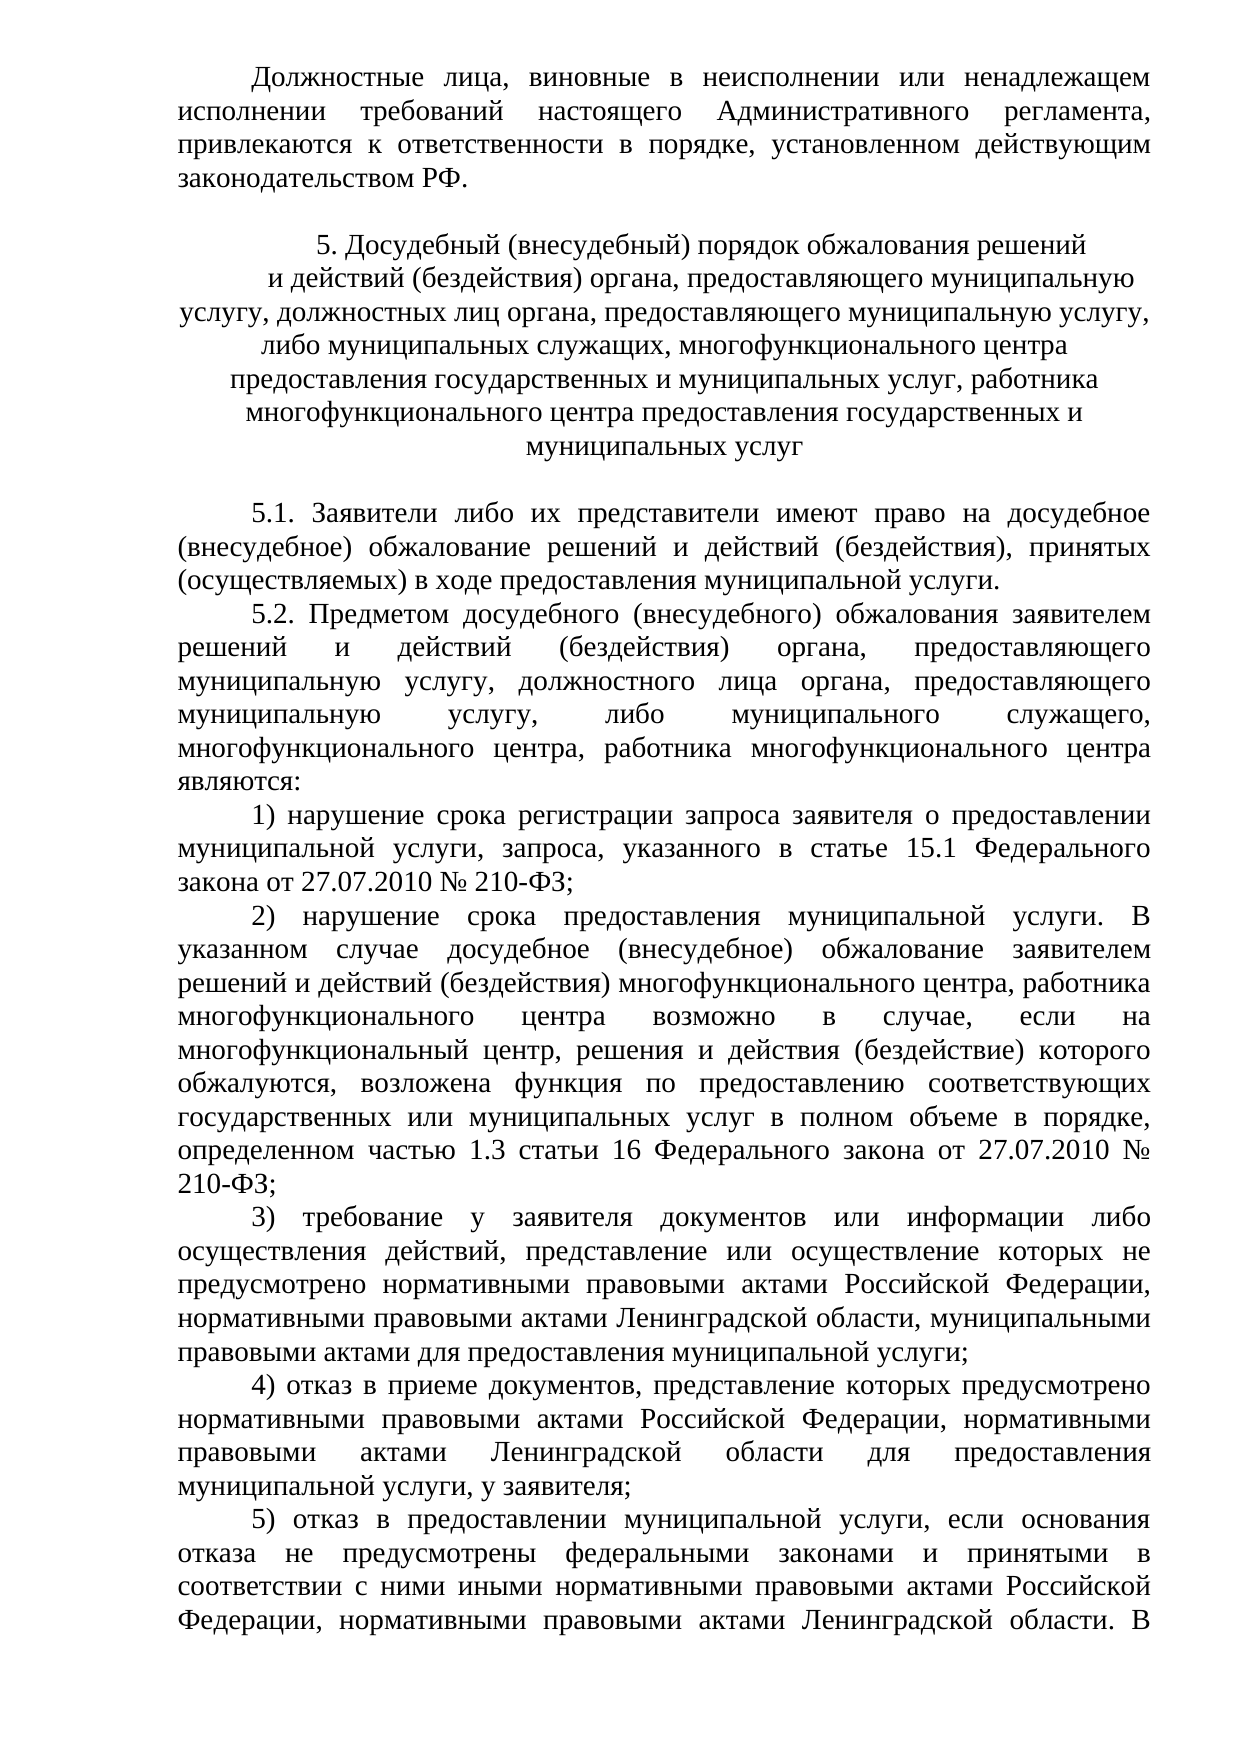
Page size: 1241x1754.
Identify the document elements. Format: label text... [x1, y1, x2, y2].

text 5.1. Заявители либо их представители имеют право на досудебное (внесудебное) обжалование решений и действий (бездействия), принятых (осуществляемых) в ходе предоставления муниципальной услуги. [177, 495, 1152, 596]
text 4) отказ в приеме документов, представление которых предусмотрено нормативными правовыми актами Российской Федерации, нормативными правовыми актами Ленинградской области для предоставления муниципальной услуги, у заявителя; [177, 1367, 1152, 1501]
text Должностные лица, виновные в неисполнении или ненадлежащем исполнении требований настоящего Административного регламента, привлекаются к ответственности в порядке, установленном действующим законодательством РФ. [177, 59, 1152, 193]
text 1) нарушение срока регистрации запроса заявителя о предоставлении муниципальной услуги, запроса, указанного в статье 15.1 Федерального закона от 27.07.2010 № 210-ФЗ; [177, 797, 1152, 898]
text 2) нарушение срока предоставления муниципальной услуги. В указанном случае досудебное (внесудебное) обжалование заявителем решений и действий (бездействия) многофункционального центра, работника многофункционального центра возможно в случае, если на многофункциональный центр, решения и действия (бездействие) которого обжалуются, возложена функция по предоставлению соответствующих государственных или муниципальных услуг в полном объеме в порядке, определенном частью 1.3 статьи 16 Федерального закона от 27.07.2010 № 210-ФЗ; [177, 898, 1152, 1199]
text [177, 1501, 1152, 1636]
text 5.2. Предметом досудебного (внесудебного) обжалования заявителем решений и действий (бездействия) органа, предоставляющего муниципальную услугу, должностного лица органа, предоставляющего муниципальную услугу, либо муниципального служащего, многофункционального центра, работника многофункционального центра являются: [177, 596, 1152, 797]
text 5. Досудебный (внесудебный) порядок обжалования решений [177, 227, 1152, 260]
text и действий (бездействия) органа, предоставляющего муниципальную услугу, должностных лиц органа, предоставляющего муниципальную услугу, либо муниципальных служащих, многофункционального центра предоставления государственных и муниципальных услуг, работника многофункционального центра предоставления государственных и муниципальных услуг [177, 260, 1152, 462]
text 3) требование у заявителя документов или информации либо осуществления действий, представление или осуществление которых не предусмотрено нормативными правовыми актами Российской Федерации, нормативными правовыми актами Ленинградской области, муниципальными правовыми актами для предоставления муниципальной услуги; [177, 1199, 1152, 1367]
